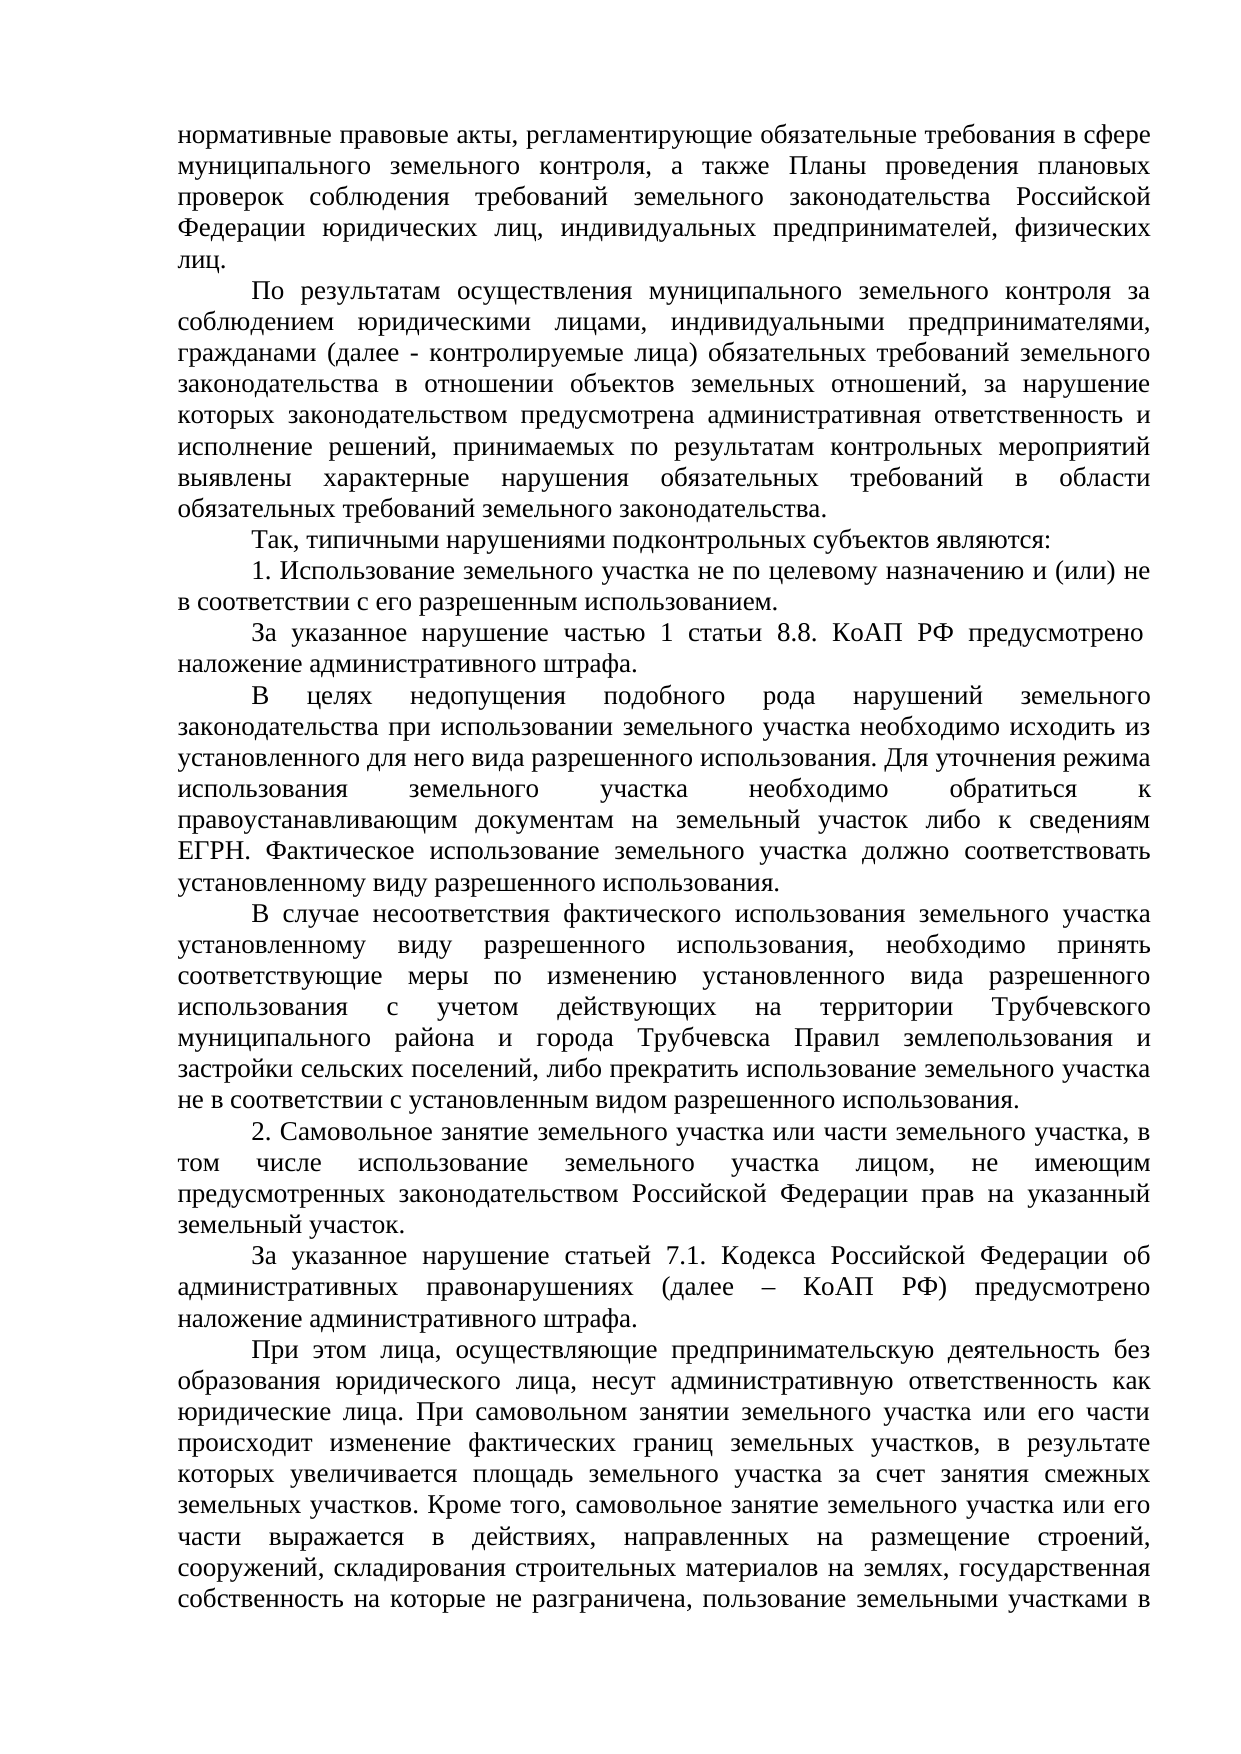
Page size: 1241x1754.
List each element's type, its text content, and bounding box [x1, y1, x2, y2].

text За указанное нарушение статьей 7.1. Кодекса Российской Федерации об административных правонарушениях (далее – КоАП РФ) предусмотрено наложение административного штрафа. [177, 1239, 1152, 1333]
text В случае несоответствия фактического использования земельного участка установленному виду разрешенного использования, необходимо принять соответствующие меры по изменению установленного вида разрешенного использования с учетом действующих на территории Трубчевского муниципального района и города Трубчевска Правил землепользования и застройки сельских поселений, либо прекратить использование земельного участка не в соответствии с установленным видом разрешенного использования. [177, 897, 1152, 1115]
text По результатам осуществления муниципального земельного контроля за соблюдением юридическими лицами, индивидуальными предпринимателями, гражданами (далее - контролируемые лица) обязательных требований земельного законодательства в отношении объектов земельных отношений, за нарушение которых законодательством предусмотрена административная ответственность и исполнение решений, принимаемых по результатам контрольных мероприятий выявлены характерные нарушения обязательных требований в области обязательных требований земельного законодательства. [177, 274, 1152, 523]
text В целях недопущения подобного рода нарушений земельного законодательства при использовании земельного участка необходимо исходить из установленного для него вида разрешенного использования. Для уточнения режима использования земельного участка необходимо обратиться к правоустанавливающим документам на земельный участок либо к сведениям ЕГРН. Фактическое использование земельного участка должно соответствовать установленному виду разрешенного использования. [177, 679, 1152, 897]
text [177, 118, 1152, 274]
text За указанное нарушение частью 1 статьи 8.8. КоАП РФ предусмотрено наложение административного штрафа. [177, 616, 1152, 679]
text 1. Использование земельного участка не по целевому назначению и (или) не в соответствии с его разрешенным использованием. [177, 554, 1152, 616]
text 2. Самовольное занятие земельного участка или части земельного участка, в том числе использование земельного участка лицом, не имеющим предусмотренных законодательством Российской Федерации прав на указанный земельный участок. [177, 1115, 1152, 1239]
text Так, типичными нарушениями подконтрольных субъектов являются: [177, 523, 1152, 554]
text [177, 1333, 1152, 1613]
